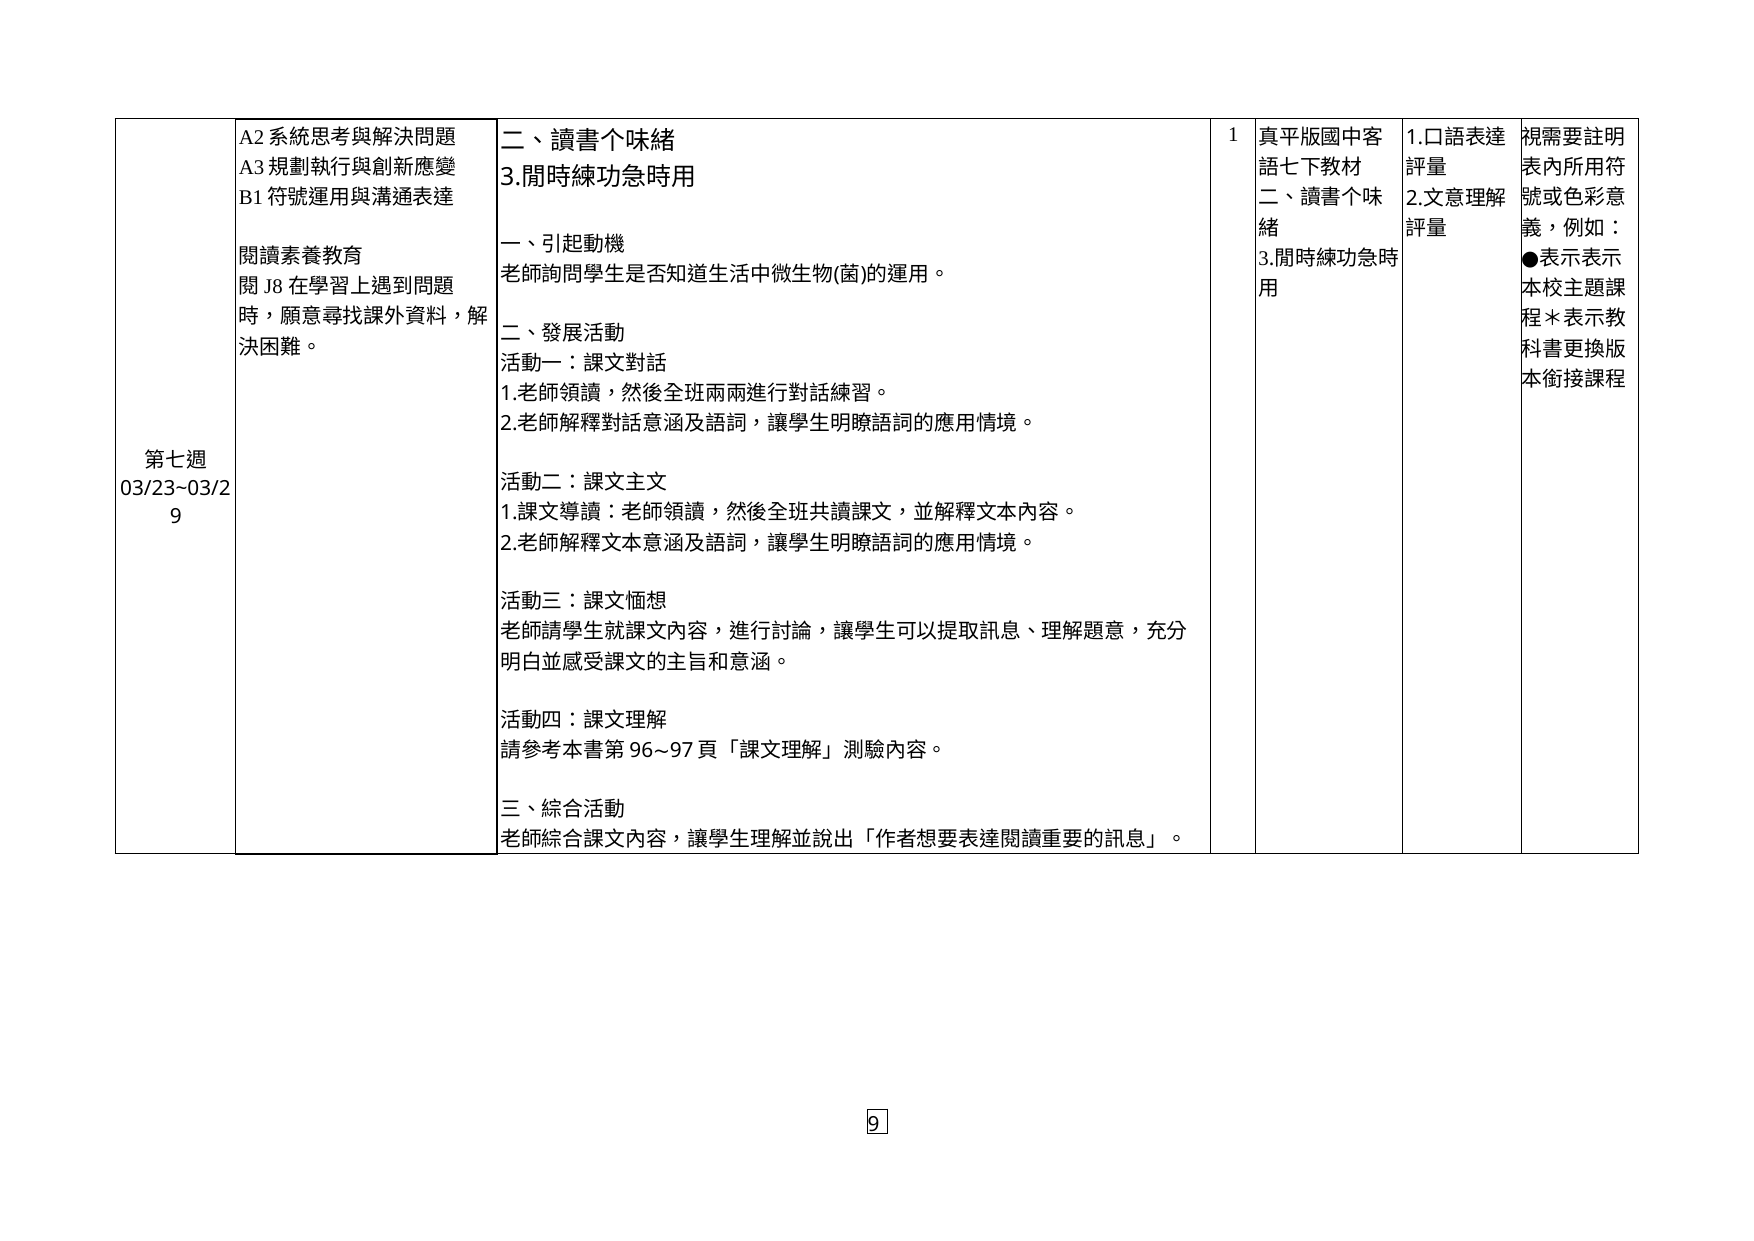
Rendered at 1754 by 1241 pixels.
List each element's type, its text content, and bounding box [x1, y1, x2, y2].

table_cell 1 [1211, 119, 1255, 853]
table_cell 視需要註明表內所用符號或色彩意義，例如： ●表示表示本校主題課程＊表示教科書更換版本銜接課程 [1522, 119, 1638, 853]
table_cell A2系統思考與解決問題 A3規劃執行與創新應變 B1符號運用與溝通表達 閱讀素養教育 閱 J8 在學習上遇到問題時，願意尋找課外資料，解決困難。 [236, 120, 496, 853]
table_cell 第七週 03/23~03/29 [116, 119, 235, 853]
table_cell 二、讀書个味緒 3.閒時練功急時用 一、引起動機 老師詢問學生是否知道生活中微生物(菌)的運用。 二、發展活動 活動一：課文對話 1.老師領讀，然後全班兩兩進行對話練習。 2.老師解釋對話意涵及語詞，讓學生明瞭語詞的應用情境。 活動二：課文主文 1.課文導讀：老師領讀，然後全班共讀課文，並解釋文本內容。 2.老師解釋文本意涵及語詞，讓學生明瞭語詞的應用情境。 活動三：課文愐想 老師請學生就課文內容，進行討論，讓學生可以提取訊息、理解題意，充分明白並感受課文的主旨和意涵。 活動四：課文理解 請參考本書第96∼97頁「課文理解」測驗內容。 三、綜合活動 老師綜合課文內容，讓學生理解並說出「作者想要表達閱讀重要的訊息」。 [498, 119, 1210, 853]
table_cell 1.口語表達評量 2.文意理解評量 [1403, 119, 1521, 853]
table_cell 真平版國中客語七下教材 二、讀書个味緒 3.閒時練功急時用 [1256, 119, 1402, 853]
